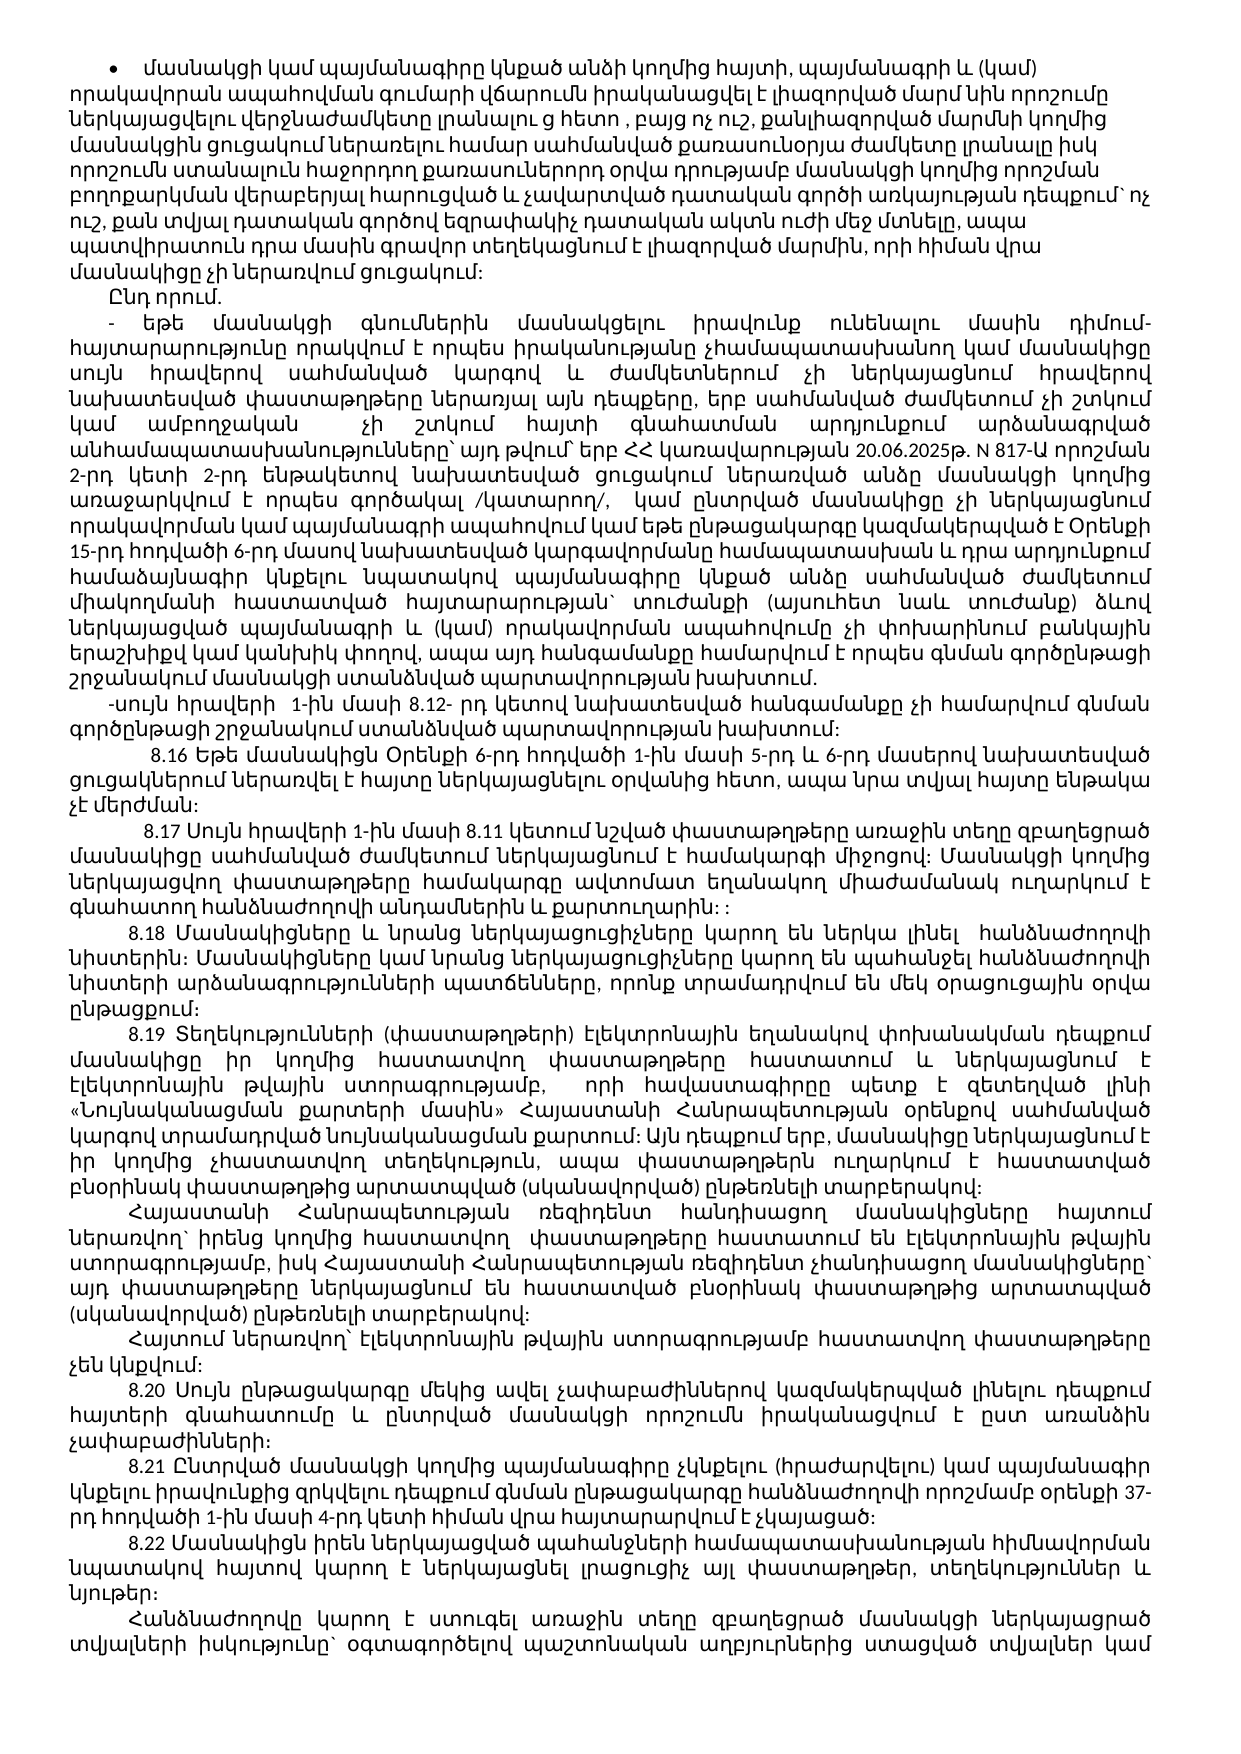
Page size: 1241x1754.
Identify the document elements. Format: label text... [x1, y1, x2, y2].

text 8.22 Մասնակիցն իրեն ներկայացված պահանջների համապատասխանության հիմնավորման նպատակով հայտով կարող է ներկայացնել լրացուցիչ այլ փաստաթղթեր, տեղեկություններ և նյութեր։ [69, 1530, 1152, 1606]
text 8.18 Մասնակիցները և նրանց ներկայացուցիչները կարող են ներկա լինել հանձնաժողովի նիստերին։ Մասնակիցները կամ նրանց ներկայացուցիչները կարող են պահանջել հանձնաժողովի նիստերի արձանագրությունների պատճենները, որոնք տրամադրվում են մեկ օրացուցային օրվա ընթացքում։ [69, 920, 1152, 1021]
text 8.16 Եթե մասնակիցն Օրենքի 6-րդ հոդվածի 1-ին մասի 5-րդ և 6-րդ մասերով նախատեսված ցուցակներում ներառվել է հայտը ներկայացնելու օրվանից հետո, ապա նրա տվյալ հայտը ենթակա չէ մերժման: [69, 742, 1152, 818]
text Ընդ որում. [69, 284, 1152, 310]
text Հայտում ներառվող՝ էլեկտրոնային թվային ստորագրությամբ հաստատվող փաստաթղթերը չեն կնքվում: [69, 1326, 1152, 1377]
text 8.21 Ընտրված մասնակցի կողմից պայմանագիրը չկնքելու (հրաժարվելու) կամ պայմանագիր կնքելու իրավունքից զրկվելու դեպքում գնման ընթացակարգը հանձնաժողովի որոշմամբ օրենքի 37-րդ հոդվածի 1-ին մասի 4-րդ կետի հիման վրա հայտարարվում է չկայացած: [69, 1453, 1152, 1530]
text -սույն հրավերի 1-ին մասի 8.12- րդ կետով նախատեսված հանգամանքը չի համարվում գնման գործընթացի շրջանակում ստանձնված պարտավորության խախտում: [69, 691, 1152, 742]
text - եթե մասնակցի գնումներին մասնակցելու իրավունք ունենալու մասին դիմում-հայտարարությունը որակվում է որպես իրականությանը չհամապատասխանող կամ մասնակիցը սույն հրավերով սահմանված կարգով և ժամկետներում չի ներկայացնում հրավերով նախատեսված փաստաթղթերը ներառյալ այն դեպքերը, երբ սահմանված ժամկետում չի շտկում կամ ամբողջական չի շտկում հայտի գնահատման արդյունքում արձանագրված անհամապատասխանությունները՝ այդ թվում՝ երբ ՀՀ կառավարության 20.06.2025թ. N 817-Ա որոշման 2-րդ կետի 2-րդ ենթակետով նախատեսված ցուցակում ներառված անձը մասնակցի կողմից առաջարկվում է որպես գործակալ /կատարող/, կամ ընտրված մասնակիցը չի ներկայացնում որակավորման կամ պայմանագրի ապահովում կամ եթե ընթացակարգը կազմակերպված է Օրենքի 15-րդ հոդվածի 6-րդ մասով նախատեսված կարգավորմանը համապատասխան և դրա արդյունքում համաձայնագիր կնքելու նպատակով պայմանագիրը կնքած անձը սահմանված ժամկետում միակողմանի հաստատված հայտարարության` տուժանքի (այսուհետ նաև տուժանք) ձևով ներկայացված պայմանագրի և (կամ) որակավորման ապահովումը չի փոխարինում բանկային երաշխիքվ կամ կանխիկ փողով, ապա այդ հանգամանքը համարվում է որպես գնման գործընթացի շրջանակում մասնակցի ստանձնված պարտավորության խախտում. [69, 310, 1152, 691]
text 8.20 Սույն ընթացակարգը մեկից ավել չափաբաժիններով կազմակերպված լինելու դեպքում հայտերի գնահատումը և ընտրված մասնակցի որոշումն իրականացվում է ըստ առանձին չափաբաժինների։ [69, 1377, 1152, 1453]
text 8.17 Սույն հրավերի 1-ին մասի 8.11 կետում նշված փաստաթղթերը առաջին տեղը զբաղեցրած մասնակիցը սահմանված ժամկետում ներկայացնում է համակարգի միջոցով: Մասնակցի կողմից ներկայացվող փաստաթղթերը համակարգը ավտոմատ եղանակող միաժամանակ ուղարկում է գնահատող հանձնաժողովի անդամներին և քարտուղարին: : [69, 818, 1152, 920]
text Հայաստանի Հանրապետության ռեզիդենտ հանդիսացող մասնակիցները հայտում ներառվող` իրենց կողմից հաստատվող փաստաթղթերը հաստատում են էլեկտրոնային թվային ստորագրությամբ, իսկ Հայաստանի Հանրապետության ռեզիդենտ չհանդիսացող մասնակիցները` այդ փաստաթղթերը ներկայացնում են հաստատված բնօրինակ փաստաթղթից արտատպված (սկանավորված) ընթեռնելի տարբերակով: [69, 1199, 1152, 1326]
text • մասնակցի կամ պայմանագիրը կնքած անձի կողմից հայտի, պայմանագրի և (կամ) որակավորան ապահովման գումարի վճարումն իրականացվել է լիազորված մարմ նին որոշումը ներկայացվելու վերջնաժամկետը լրանալու ց հետո , բայց ոչ ուշ, քանլիազորված մարմնի կողմից մասնակցին ցուցակում ներառելու համար սահմանված քառասունօրյա ժամկետը լրանալը իսկ որոշումն ստանալուն հաջորդող քառասուներորդ օրվա դրությամբ մասնակցի կողմից որոշման բողոքարկման վերաբերյալ հարուցված և չավարտված դատական գործի առկայության դեպքում` ոչ ուշ, քան տվյալ դատական գործով եզրափակիչ դատական ակտն ուժի մեջ մտնելը, ապա պատվիրատուն դրա մասին գրավոր տեղեկացնում է լիազորված մարմին, որի հիման վրա մասնակիցը չի ներառվում ցուցակում: [69, 56, 1152, 284]
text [69, 1606, 1152, 1657]
text 8.19 Տեղեկությունների (փաստաթղթերի) էլեկտրոնային եղանակով փոխանակման դեպքում մասնակիցը իր կողմից հաստատվող փաստաթղթերը հաստատում և ներկայացնում է էլեկտրոնային թվային ստորագրությամբ, որի հավաստագիրըը պետք է զետեղված լինի «Նույնականացման քարտերի մասին» Հայաստանի Հանրապետության օրենքով սահմանված կարգով տրամադրված նույնականացման քարտում: Այն դեպքում երբ, մասնակիցը ներկայացնում է իր կողմից չհաստատվող տեղեկություն, ապա փաստաթղթերն ուղարկում է հաստատված բնօրինակ փաստաթղթից արտատպված (սկանավորված) ընթեռնելի տարբերակով: [69, 1021, 1152, 1199]
